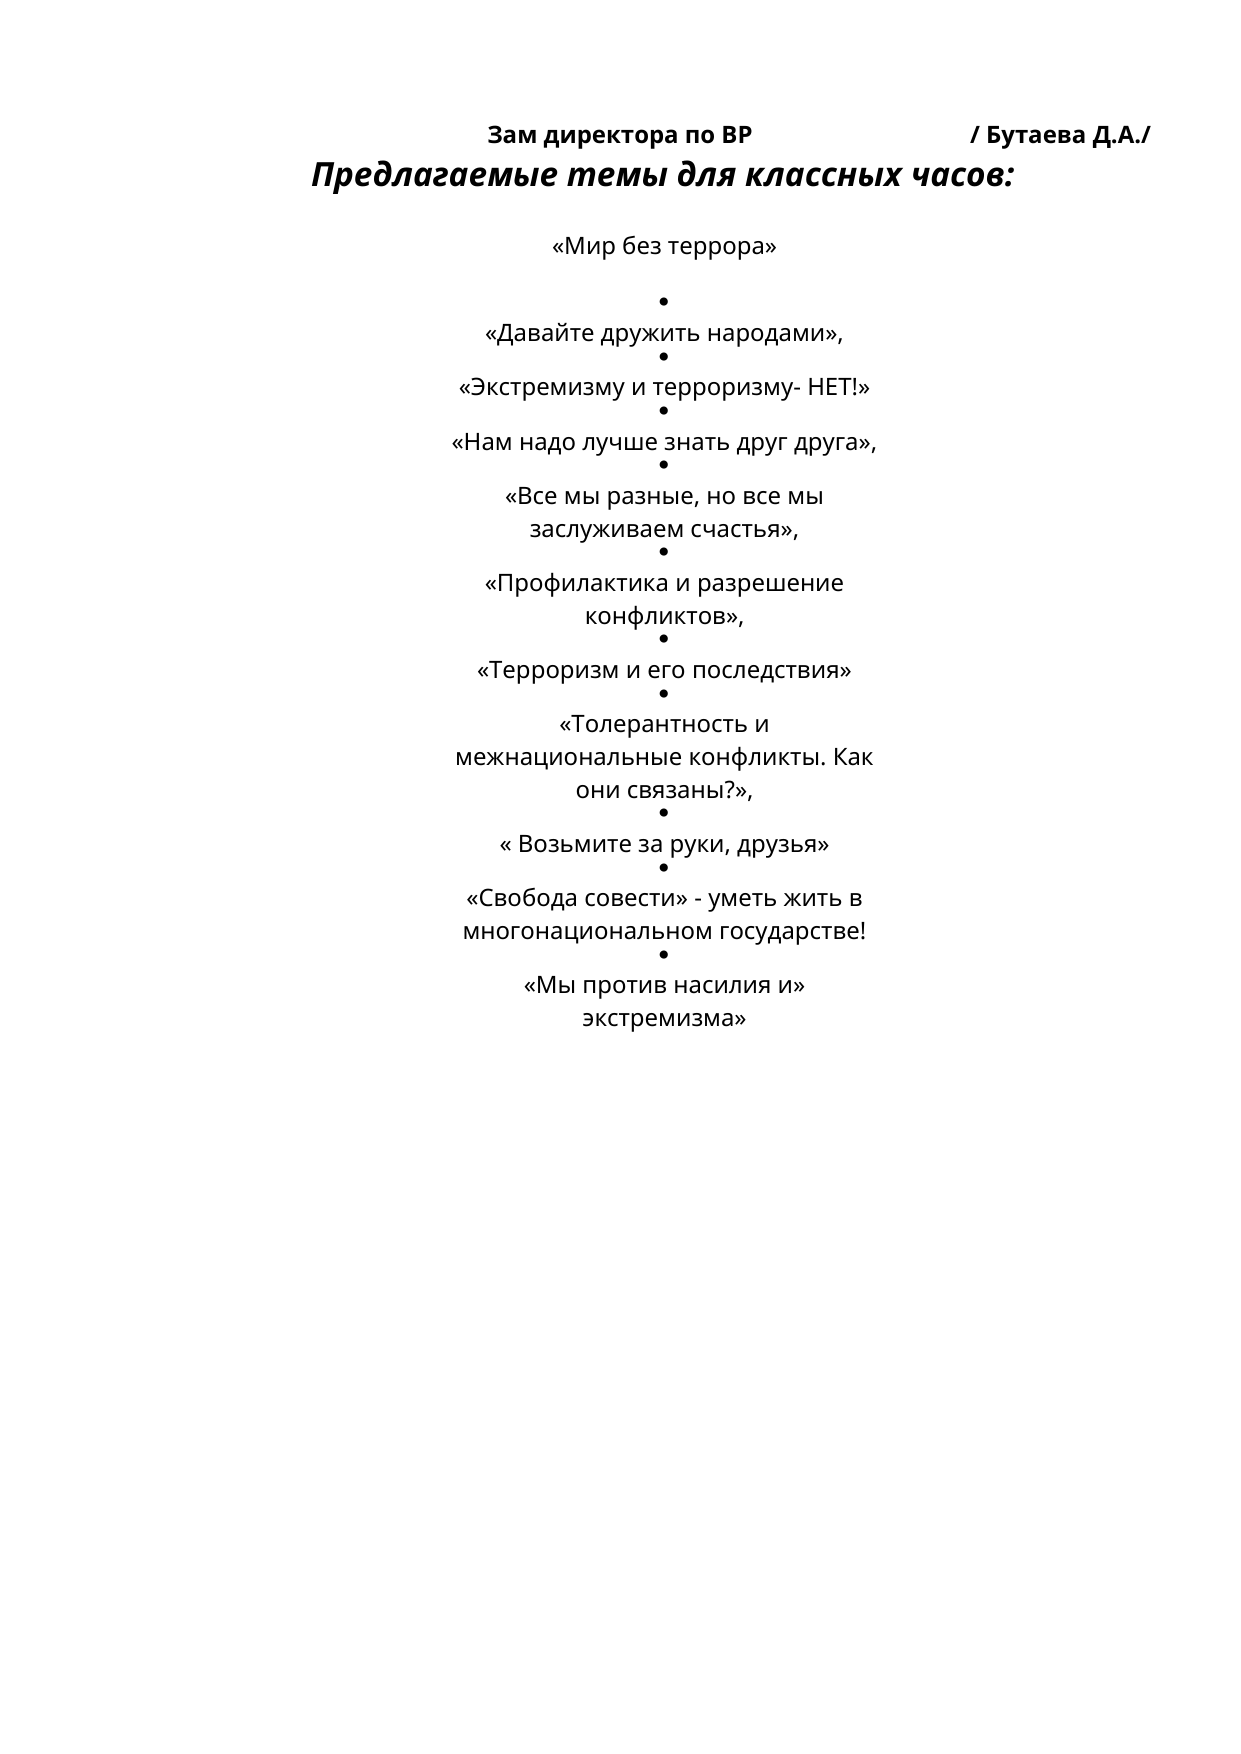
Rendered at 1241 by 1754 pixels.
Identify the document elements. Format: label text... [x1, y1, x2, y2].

text межнациональные конфликты. Как [177, 740, 1152, 772]
text « Возьмите за руки, друзья» [177, 827, 1152, 859]
text «Терроризм и его последствия» [177, 653, 1152, 685]
text «Мир без террора» [177, 229, 1152, 261]
text они связаны?», [177, 772, 1152, 805]
text «Нам надо лучше знать друг друга», [177, 424, 1152, 457]
text Зам директора по ВР / Бутаева Д.А./ [177, 118, 1152, 151]
text многонациональном государстве! [177, 914, 1152, 946]
text экстремизма» [177, 1001, 1152, 1033]
text «Толерантность и [177, 707, 1152, 740]
text «Мы против насилия и» [177, 968, 1152, 1001]
text «Экстремизму и терроризму- НЕТ!» [177, 370, 1152, 403]
text заслуживаем счастья», [177, 511, 1152, 544]
text Предлагаемые темы для классных часов: [177, 151, 1152, 196]
text «Профилактика и разрешение [177, 566, 1152, 598]
text «Давайте дружить народами», [177, 316, 1152, 348]
text «Все мы разные, но все мы [177, 479, 1152, 511]
text конфликтов», [177, 598, 1152, 631]
text «Свобода совести» - уметь жить в [177, 881, 1152, 914]
